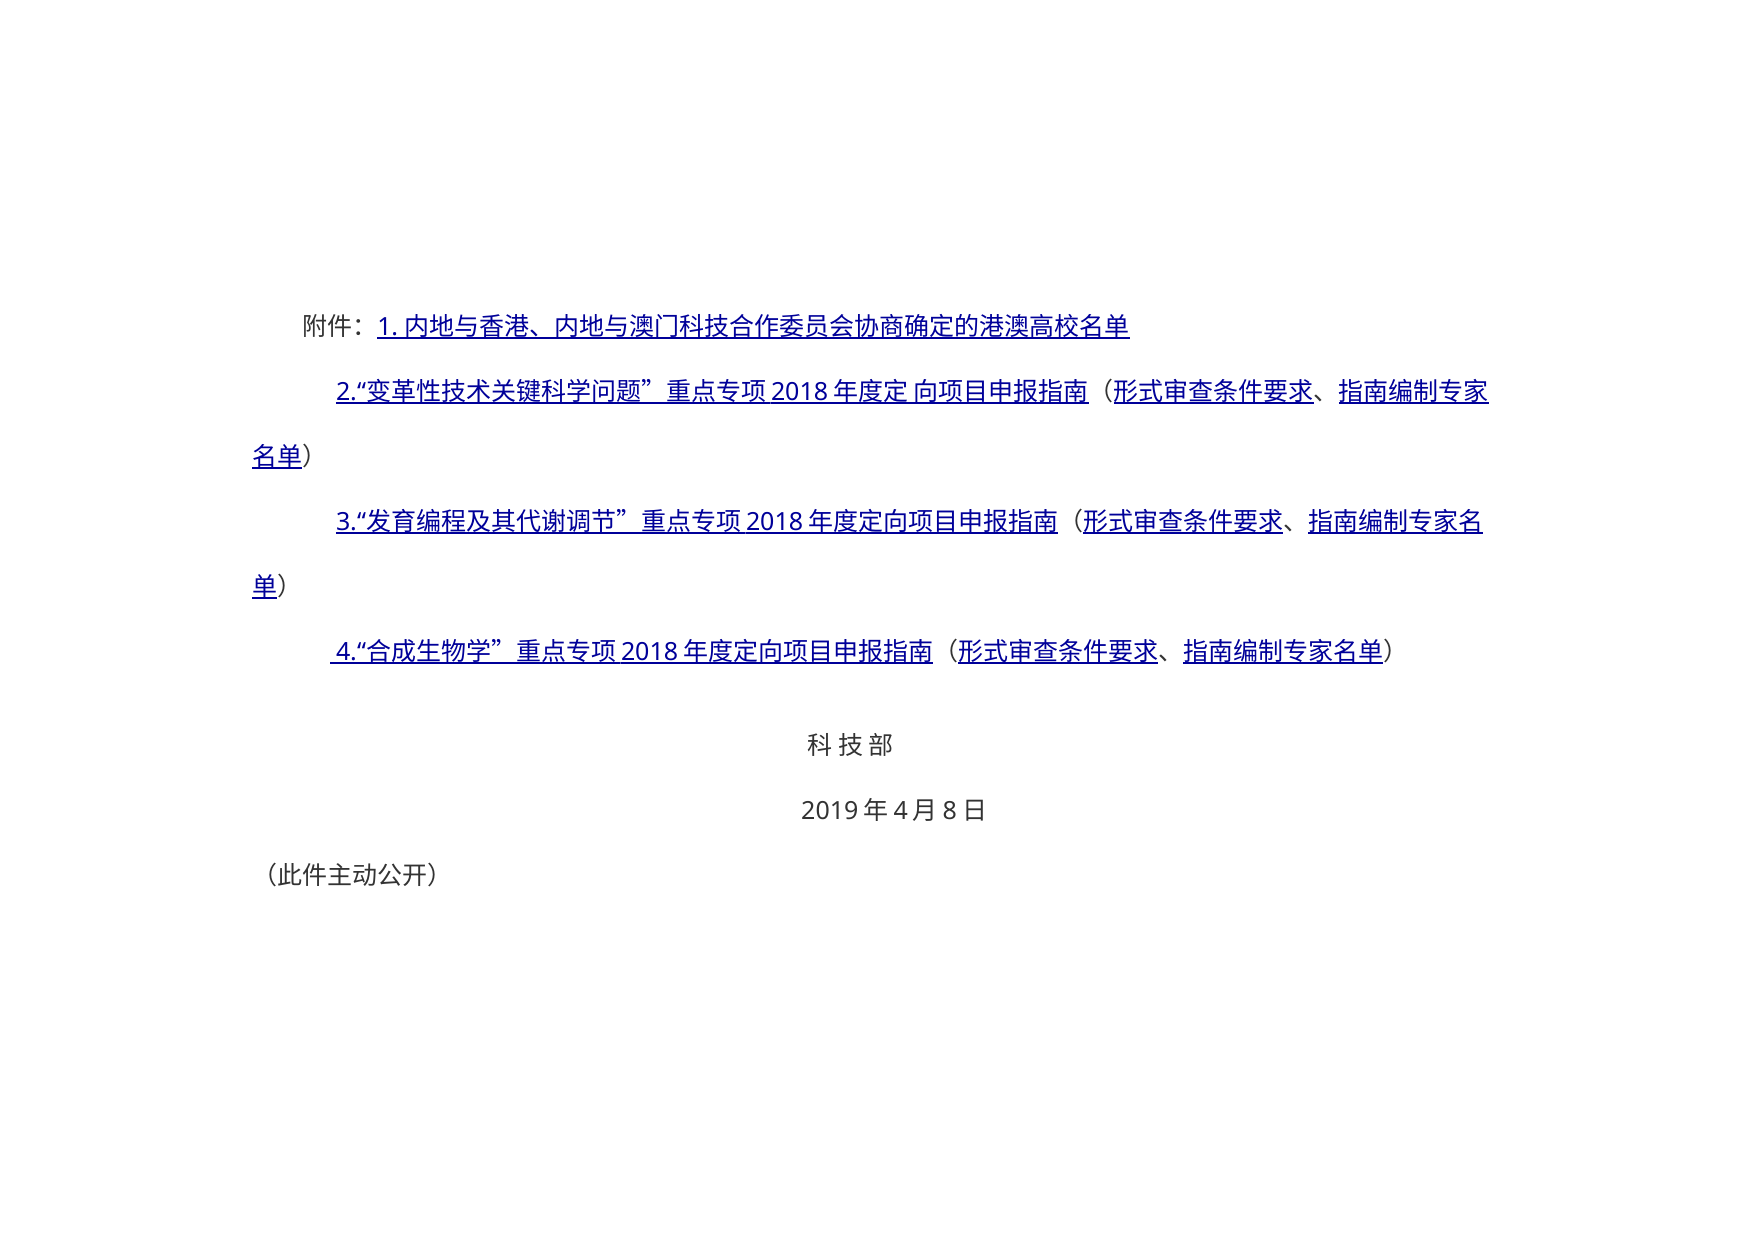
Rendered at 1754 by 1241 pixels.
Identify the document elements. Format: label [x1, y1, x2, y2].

table_cell [252, 198, 1502, 1036]
